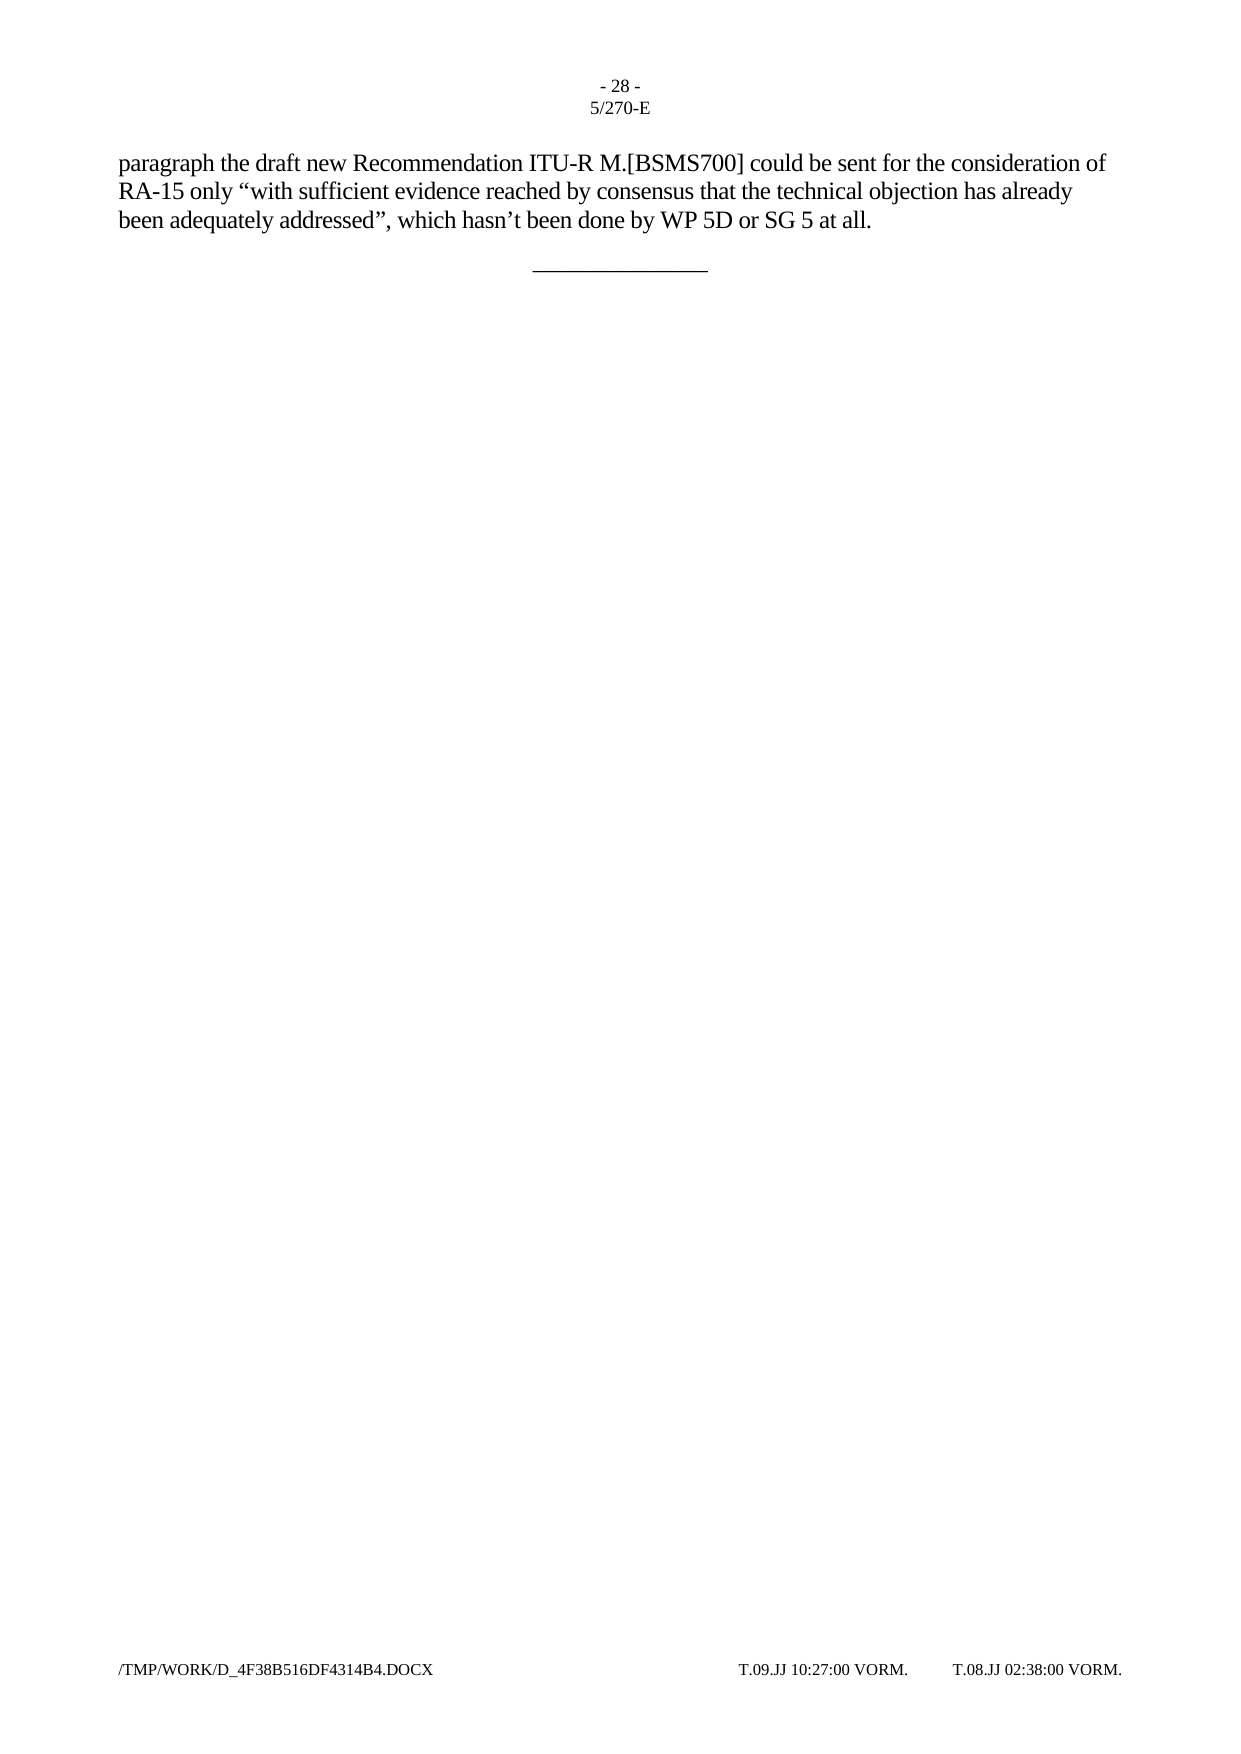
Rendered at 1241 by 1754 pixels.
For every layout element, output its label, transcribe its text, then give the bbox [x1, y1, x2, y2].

text ______________ [118, 246, 1122, 275]
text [118, 148, 1122, 234]
